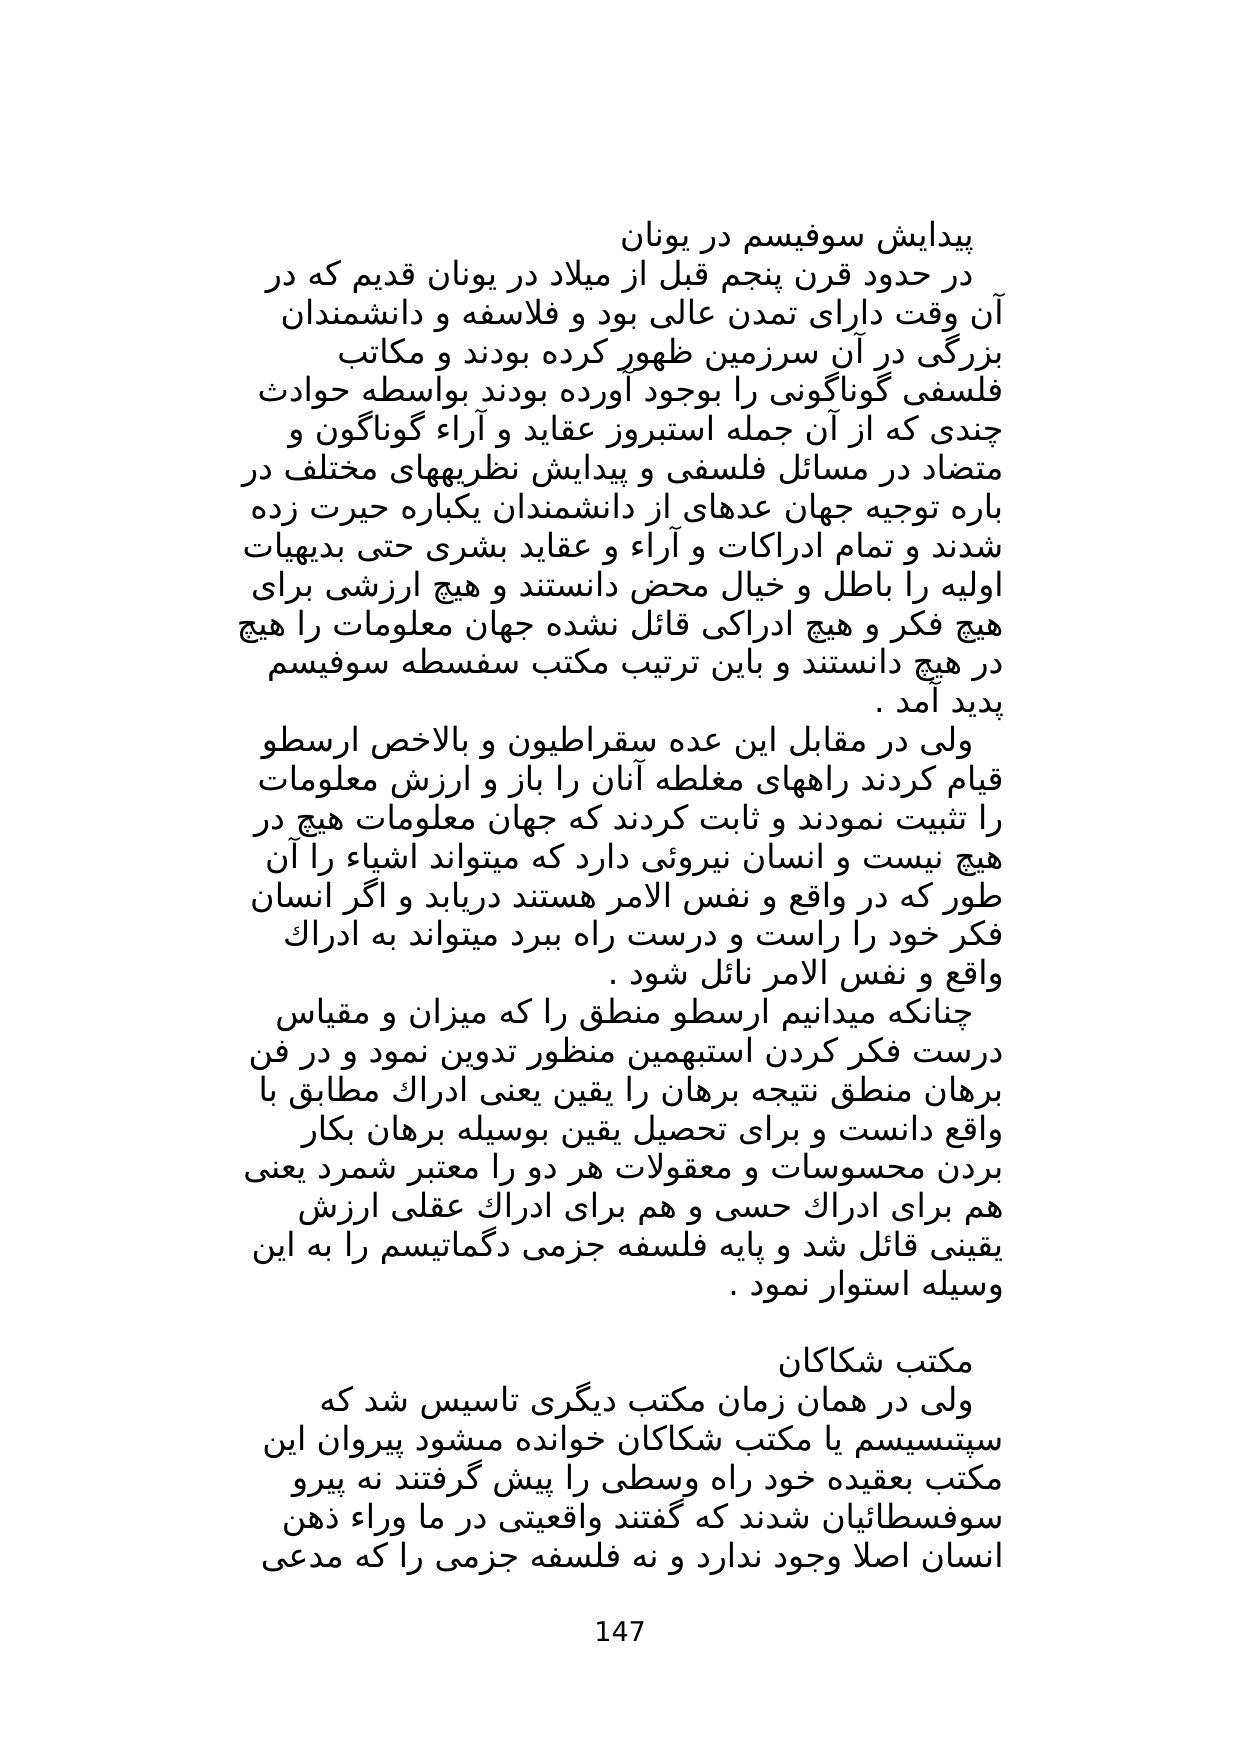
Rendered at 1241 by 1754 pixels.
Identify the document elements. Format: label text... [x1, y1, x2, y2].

text چنانكه ميدانيم ارسطو منطق را كه ميزان و مقياس درست فكر كردن است‏بهمين منظور تدوين نمود و در فن برهان منطق نتيجه برهان را يقين يعنى ادراك مطابق با واقع دانست و براى تحصيل يقين بوسيله برهان بكار بردن محسوسات و معقولات هر دو را معتبر شمرد يعنى هم براى ادراك حسى و هم براى ادراك عقلى ارزش يقينى قائل شد و پايه فلسفه جزمى دگماتيسم را به اين وسيله استوار نمود . [236, 993, 1004, 1303]
text مكتب شكاكان [236, 1342, 1004, 1381]
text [236, 1381, 1004, 1575]
text پيدايش سوفيسم در يونان [236, 216, 1004, 254]
text در حدود قرن پنجم قبل از ميلاد در يونان قديم كه در آن وقت داراى تمدن عالى بود و فلاسفه و دانشمندان بزرگى در آن سرزمين ظهور كرده بودند و مكاتب فلسفى گوناگونى را بوجود آورده بودند بواسطه حوادث چندى كه از آن جمله است‏بروز عقايد و آراء گوناگون و متضاد در مسائل فلسفى و پيدايش نظريه‏هاى مختلف در باره توجيه جهان عده‏اى از دانشمندان يكباره حيرت زده شدند و تمام ادراكات و آراء و عقايد بشرى حتى بديهيات اوليه را باطل و خيال محض دانستند و هيچ ارزشى براى هيچ فكر و هيچ ادراكى قائل نشده جهان معلومات را هيچ در هيچ دانستند و باين ترتيب مكتب سفسطه سوفيسم پديد آمد . [236, 254, 1004, 721]
text ولى در مقابل اين عده سقراطيون و بالاخص ارسطو قيام كردند راههاى مغلطه آنان را باز و ارزش معلومات را تثبيت نمودند و ثابت كردند كه جهان معلومات هيچ در هيچ نيست و انسان نيروئى دارد كه ميتواند اشياء را آن طور كه در واقع و نفس الامر هستند دريابد و اگر انسان فكر خود را راست و درست راه ببرد ميتواند به ادراك واقع و نفس الامر نائل شود . [236, 721, 1004, 993]
